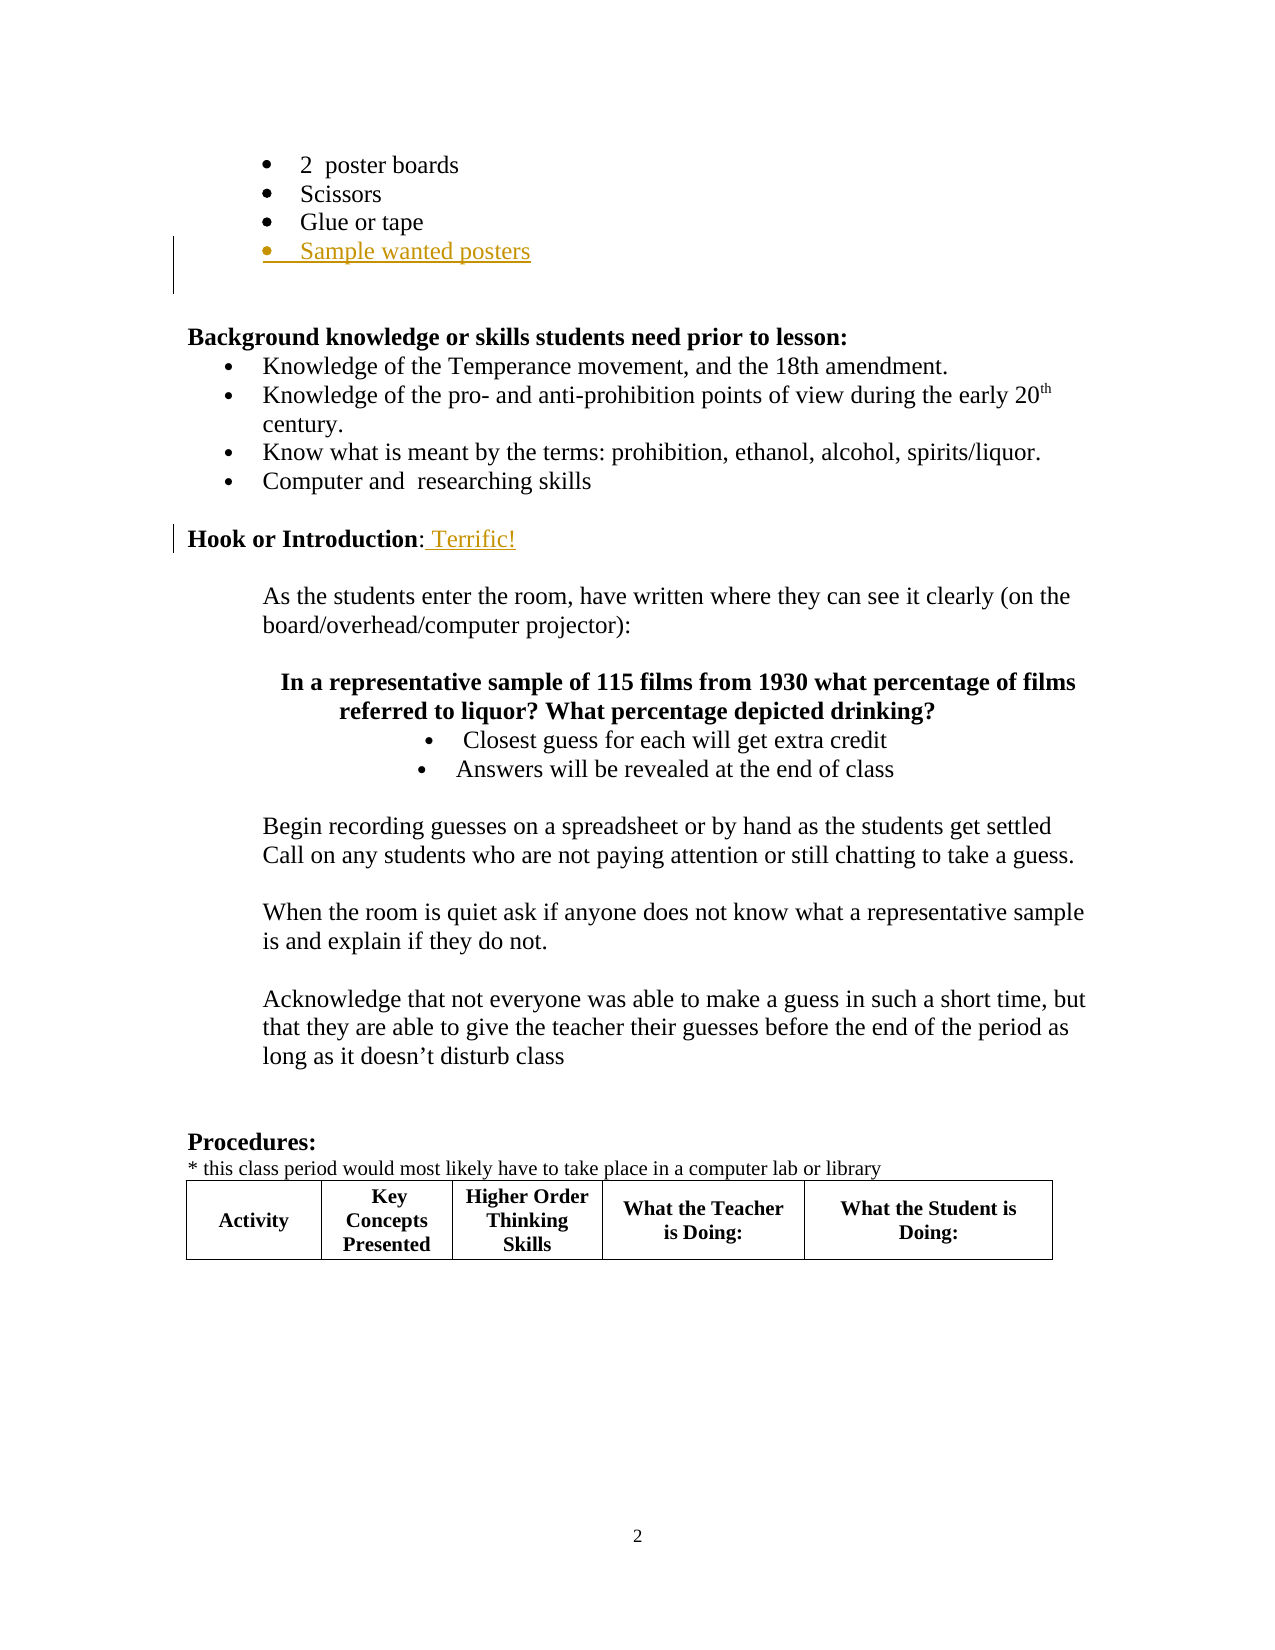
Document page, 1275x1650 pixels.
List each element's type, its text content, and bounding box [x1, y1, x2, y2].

list Know what is meant by the terms: prohibition, ethanol, alcohol, spirits/liquor. [225, 437, 1087, 466]
text Procedures: [187, 1127, 1087, 1156]
table_header Higher Order Thinking Skills [453, 1181, 602, 1258]
list Glue or tape [262, 207, 1087, 236]
text Hook or Introduction: [187, 524, 1087, 552]
text In a representative sample of 115 films from 1930 what percentage of films referred to liquor? What percentage depicted drinking? [187, 667, 1087, 725]
text Call on any students who are not paying attention or still chatting to take a guess. [262, 840, 1087, 869]
table_header Key Concepts Presented [322, 1181, 452, 1258]
text When the room is quiet ask if anyone does not know what a representative sample is and explain if they do not. [262, 897, 1087, 955]
text * this class period would most likely have to take place in a computer lab or library [187, 1156, 1087, 1180]
table_header Activity [187, 1181, 321, 1258]
text Begin recording guesses on a spreadsheet or by hand as the students get settled [262, 811, 1087, 840]
text As the students enter the room, have written where they can see it clearly (on the board/overhead/computer projector): [262, 581, 1087, 639]
list Answers will be revealed at the end of class [225, 754, 1087, 782]
list 2 poster boards [262, 150, 1087, 179]
table_header What the Teacher is Doing: [603, 1181, 804, 1258]
list Computer and researching skills [225, 466, 1087, 495]
table_header What the Student is Doing: [805, 1181, 1052, 1258]
list Closest guess for each will get extra credit [225, 725, 1087, 754]
text Background knowledge or skills students need prior to lesson: [187, 322, 1087, 351]
list Scissors [262, 179, 1087, 207]
list Knowledge of the pro- and anti-prohibition points of view during the early 20th century. [225, 380, 1087, 437]
list Knowledge of the Temperance movement, and the 18th amendment. [225, 351, 1087, 380]
text Acknowledge that not everyone was able to make a guess in such a short time, but that they are able to give the teacher their guesses before the end of the period as long as it doesn’t disturb class [262, 984, 1087, 1070]
